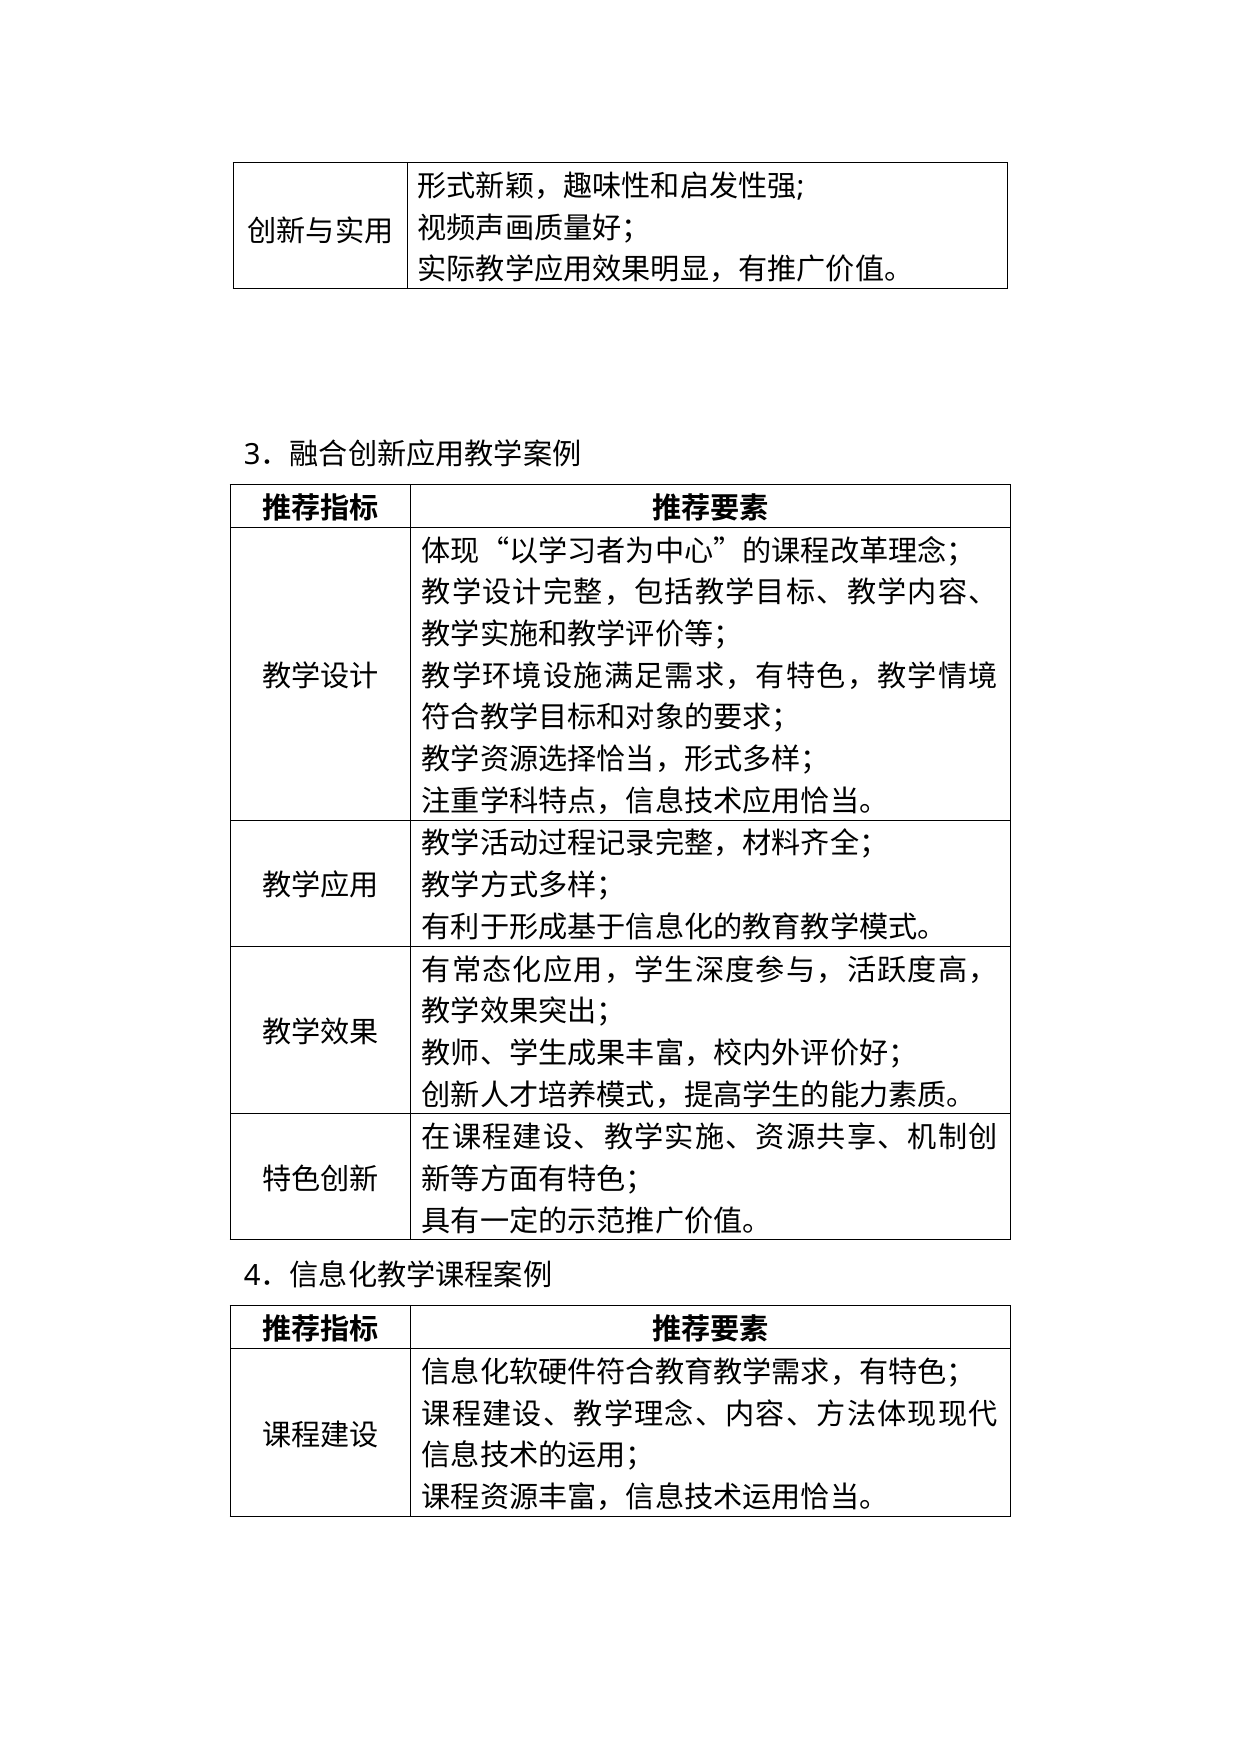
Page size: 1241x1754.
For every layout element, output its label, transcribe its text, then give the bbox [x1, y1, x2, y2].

table_header 推荐要素 [411, 485, 1010, 527]
table_header 推荐要素 [411, 1306, 1010, 1348]
table_cell 形式新颖，趣味性和启发性强; 视频声画质量好； 实际教学应用效果明显，有推广价值。 [408, 163, 1007, 288]
table_cell 体现“以学习者为中心”的课程改革理念； 教学设计完整，包括教学目标、教学内容、教学实施和教学评价等； 教学环境设施满足需求，有特色，教学情境符合教学目标和对象的要求； 教学资源选择恰当，形式多样； 注重学科特点，信息技术应用恰当。 [411, 528, 1010, 819]
table_cell 特色创新 [231, 1114, 410, 1239]
table_cell 信息化软硬件符合教育教学需求，有特色； 课程建设、教学理念、内容、方法体现现代信息技术的运用； 课程资源丰富，信息技术运用恰当。 [411, 1349, 1010, 1516]
text 4．信息化教学课程案例 [187, 1240, 1053, 1305]
text 3．融合创新应用教学案例 [187, 419, 1053, 484]
table_cell 在课程建设、教学实施、资源共享、机制创新等方面有特色； 具有一定的示范推广价值。 [411, 1114, 1010, 1239]
table_header 推荐指标 [231, 485, 410, 527]
table_header 推荐指标 [231, 1306, 410, 1348]
table_cell 创新与实用 [234, 163, 407, 288]
table_cell 课程建设 [231, 1349, 410, 1516]
table_cell 教学效果 [231, 947, 410, 1113]
table_cell 教学活动过程记录完整，材料齐全； 教学方式多样； 有利于形成基于信息化的教育教学模式。 [411, 821, 1010, 946]
table_cell 教学设计 [231, 528, 410, 819]
table_cell 有常态化应用，学生深度参与，活跃度高，教学效果突出； 教师、学生成果丰富，校内外评价好； 创新人才培养模式，提高学生的能力素质。 [411, 947, 1010, 1113]
table_cell 教学应用 [231, 821, 410, 946]
